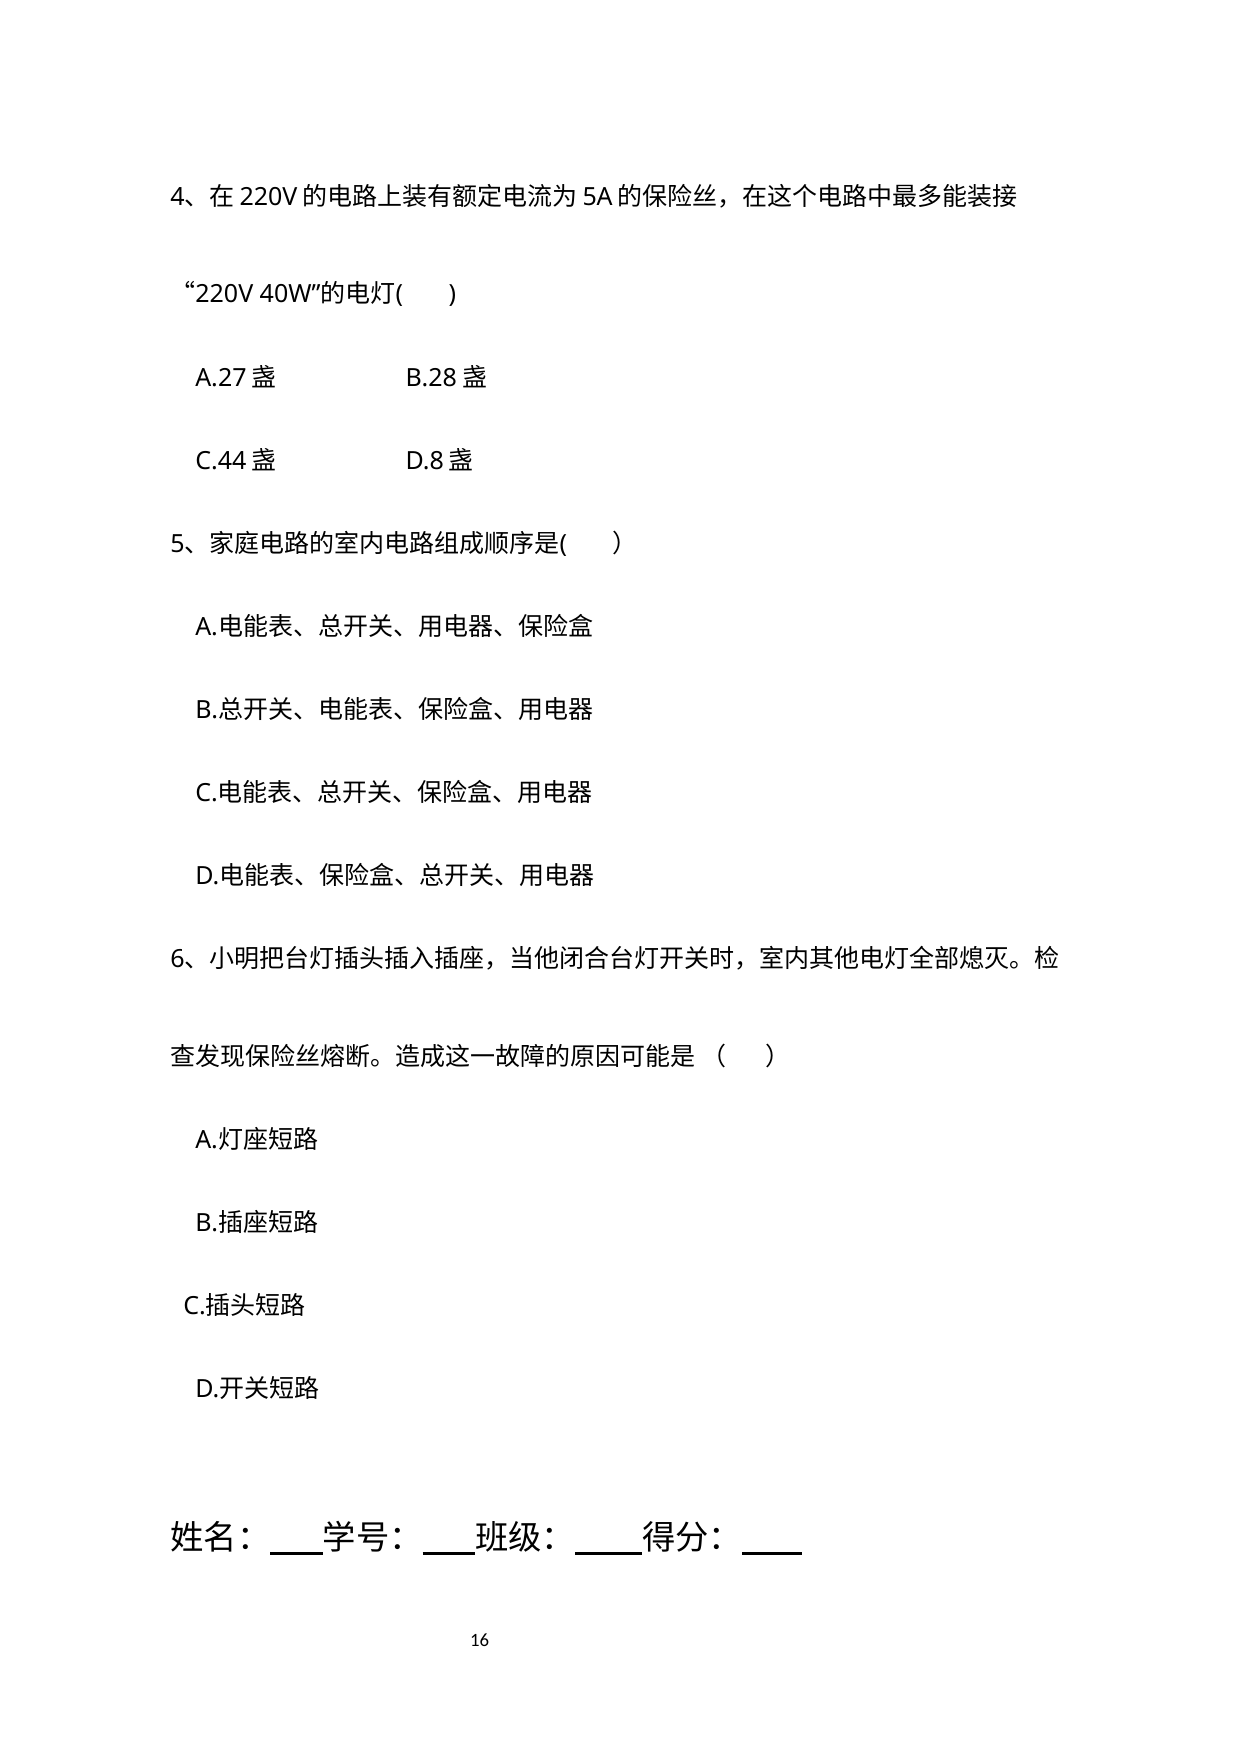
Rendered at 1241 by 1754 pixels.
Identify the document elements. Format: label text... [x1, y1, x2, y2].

list C.44盏 D.8盏 [170, 426, 1070, 491]
list D.电能表、保险盒、总开关、用电器 [170, 841, 1070, 906]
list 5、家庭电路的室内电路组成顺序是( ） [170, 509, 1070, 574]
list A.灯座短路 [170, 1105, 1070, 1170]
list A.电能表、总开关、用电器、保险盒 [170, 592, 1070, 657]
list B.插座短路 [170, 1188, 1070, 1253]
list 6、小明把台灯插头插入插座，当他闭合台灯开关时，室内其他电灯全部熄灭。检查发现保险丝熔断。造成这一故障的原因可能是 （ ） [170, 924, 1070, 1087]
list B.总开关、电能表、保险盒、用电器 [170, 675, 1070, 740]
list C.插头短路 [170, 1271, 1070, 1336]
list 4、在220V的电路上装有额定电流为5A的保险丝，在这个电路中最多能装接“220V 40W”的电灯( ) [170, 162, 1070, 324]
list D.开关短路 [170, 1354, 1070, 1419]
text 姓名： 学号： 班级： 得分： [170, 1503, 1070, 1568]
list C.电能表、总开关、保险盒、用电器 [170, 758, 1070, 823]
list A.27盏 B.28盏 [170, 343, 1070, 408]
